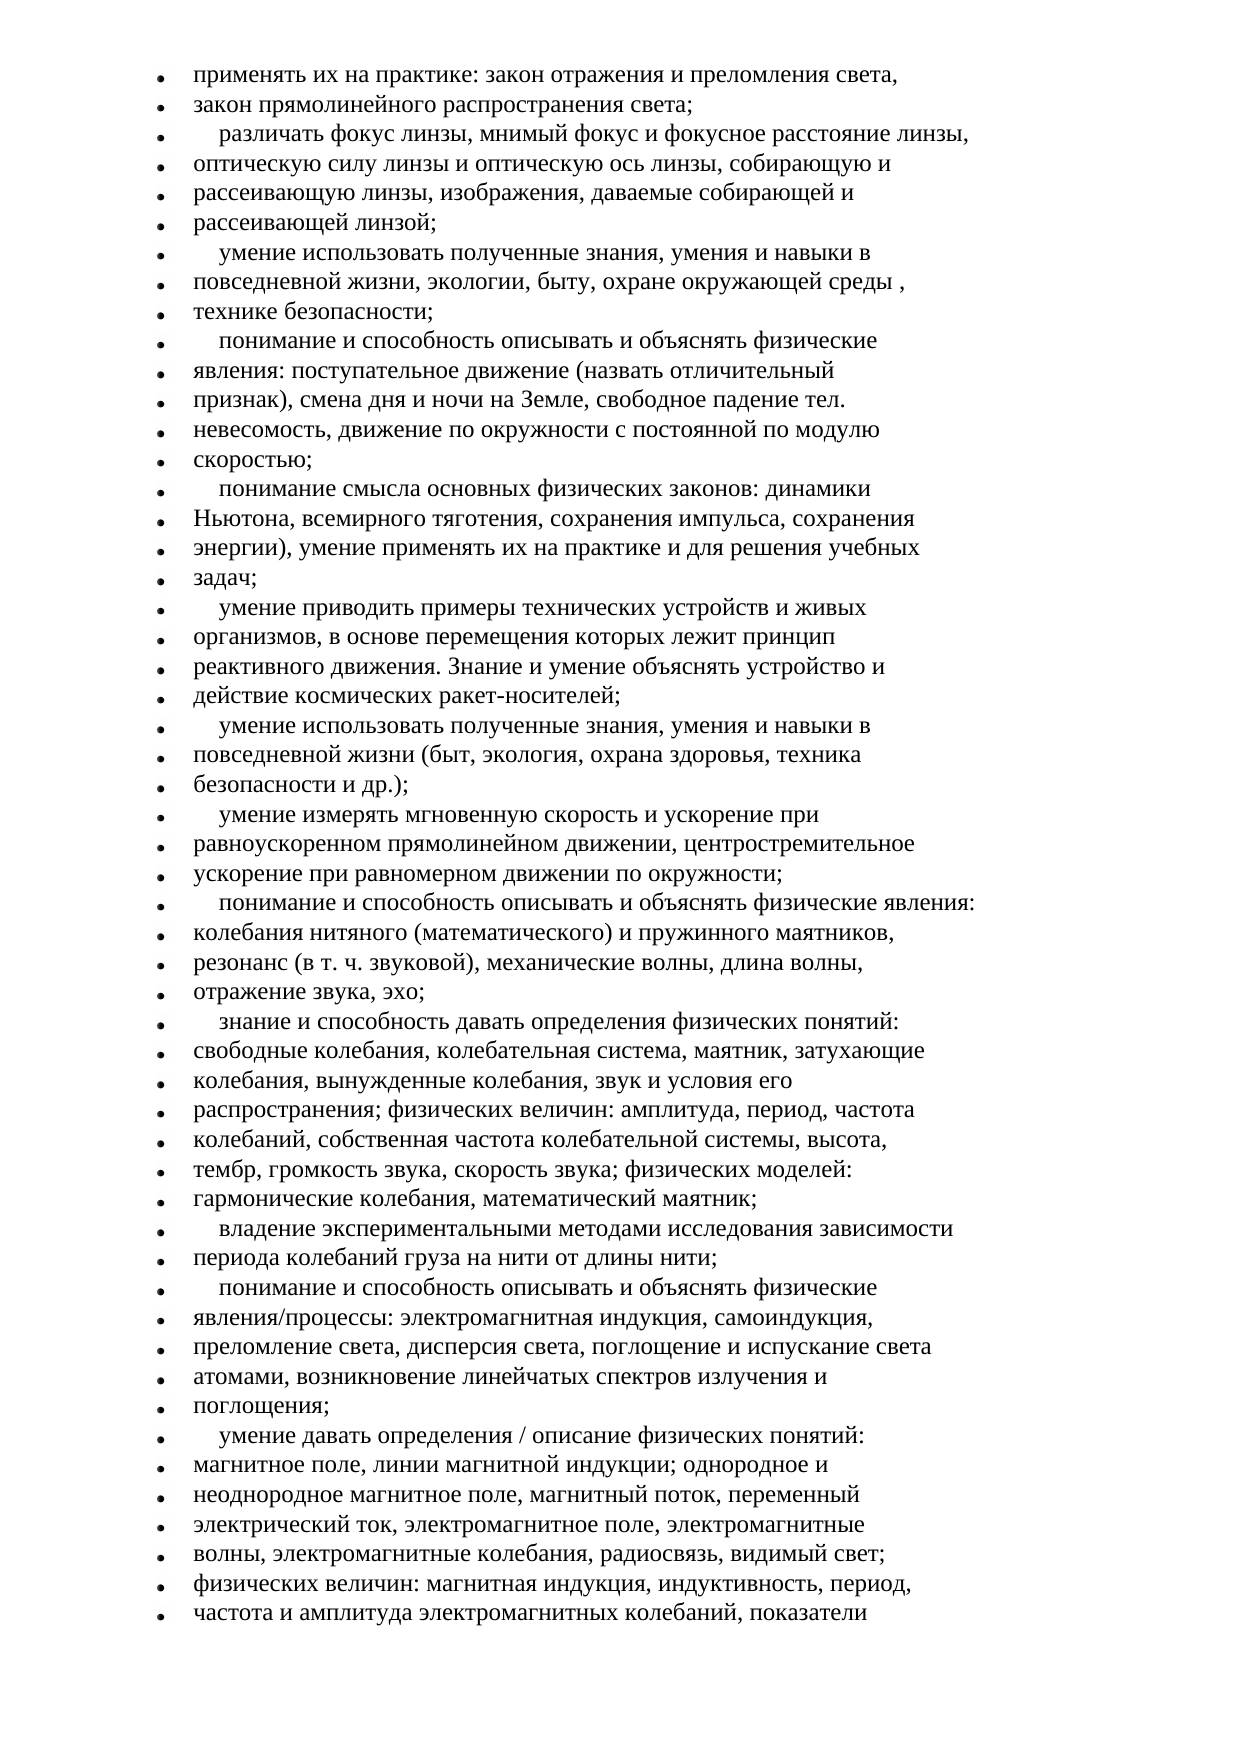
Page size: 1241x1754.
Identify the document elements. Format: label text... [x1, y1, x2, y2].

picture [156, 1012, 174, 1030]
picture [156, 1397, 174, 1414]
picture [156, 154, 174, 172]
list поглощения; [156, 1390, 1149, 1419]
list равноускоренном прямолинейном движении, центростремительное [156, 828, 1149, 857]
picture [156, 420, 174, 438]
picture [156, 775, 174, 793]
picture [156, 1456, 174, 1473]
list признак), смена дня и ночи на Земле, свободное падение тел. [156, 384, 1149, 413]
picture [156, 1160, 174, 1177]
picture [156, 657, 174, 675]
picture [156, 480, 174, 497]
list распространения; физических величин: амплитуда, период, частота [156, 1094, 1149, 1123]
picture [156, 361, 174, 379]
picture [156, 95, 174, 112]
list реактивного движения. Знание и умение объяснять устройство и [156, 651, 1149, 679]
picture [156, 509, 174, 527]
picture [156, 864, 174, 882]
picture [156, 1249, 174, 1266]
picture [156, 1574, 174, 1592]
list  умение использовать полученные знания, умения и навыки в [156, 710, 1149, 739]
list оптическую силу линзы и оптическую ось линзы, собирающую и [156, 148, 1149, 177]
list  понимание и способность описывать и объяснять физические [156, 325, 1149, 354]
picture [156, 805, 174, 822]
picture [156, 1604, 174, 1621]
picture [156, 598, 174, 615]
list периода колебаний груза на нити от длины нити; [156, 1242, 1149, 1271]
list отражение звука, эхо; [156, 976, 1149, 1005]
picture [156, 273, 174, 290]
picture [156, 953, 174, 970]
picture [156, 628, 174, 645]
list атомами, возникновение линейчатых спектров излучения и [156, 1361, 1149, 1389]
picture [156, 1219, 174, 1237]
list  умение приводить примеры технических устройств и живых [156, 592, 1149, 620]
picture [156, 1485, 174, 1503]
list явления: поступательное движение (назвать отличительный [156, 355, 1149, 384]
picture [156, 1338, 174, 1355]
picture [156, 746, 174, 763]
list преломление света, дисперсия света, поглощение и испускание света [156, 1331, 1149, 1360]
list  умение давать определения / описание физических понятий: [156, 1420, 1149, 1449]
list ускорение при равномерном движении по окружности; [156, 858, 1149, 887]
list гармонические колебания, математический маятник; [156, 1183, 1149, 1212]
picture [156, 243, 174, 260]
list рассеивающую линзы, изображения, даваемые собирающей и [156, 177, 1149, 206]
picture [156, 894, 174, 911]
list волны, электромагнитные колебания, радиосвязь, видимый свет; [156, 1538, 1149, 1567]
picture [156, 687, 174, 704]
picture [156, 1190, 174, 1207]
list рассеивающей линзой; [156, 207, 1149, 236]
picture [156, 332, 174, 349]
picture [156, 213, 174, 231]
list энергии), умение применять их на практике и для решения учебных [156, 532, 1149, 561]
picture [156, 1426, 174, 1444]
picture [156, 391, 174, 408]
picture [156, 1278, 174, 1296]
list колебания, вынужденные колебания, звук и условия его [156, 1065, 1149, 1094]
list технике безопасности; [156, 296, 1149, 324]
picture [156, 302, 174, 320]
list  знание и способность давать определения физических понятий: [156, 1006, 1149, 1034]
picture [156, 1101, 174, 1118]
picture [156, 184, 174, 201]
list применять их на практике: закон отражения и преломления света, [156, 59, 1149, 88]
picture [156, 835, 174, 852]
list неоднородное магнитное поле, магнитный поток, переменный [156, 1479, 1149, 1508]
list колебаний, собственная частота колебательной системы, высота, [156, 1124, 1149, 1153]
list частота и амплитуда электромагнитных колебаний, показатели [156, 1597, 1149, 1626]
list магнитное поле, линии магнитной индукции; однородное и [156, 1449, 1149, 1478]
list повседневной жизни (быт, экология, охрана здоровья, техника [156, 739, 1149, 768]
picture [156, 1042, 174, 1059]
list невесомость, движение по окружности с постоянной по модулю [156, 414, 1149, 443]
picture [156, 923, 174, 941]
list задач; [156, 562, 1149, 591]
list  владение экспериментальными методами исследования зависимости [156, 1213, 1149, 1242]
list колебания нитяного (математического) и пружинного маятников, [156, 917, 1149, 946]
list  понимание и способность описывать и объяснять физические [156, 1272, 1149, 1301]
list  понимание смысла основных физических законов: динамики [156, 473, 1149, 502]
list скоростью; [156, 444, 1149, 472]
list  понимание и способность описывать и объяснять физические явления: [156, 887, 1149, 916]
picture [156, 983, 174, 1000]
picture [156, 1071, 174, 1089]
picture [156, 1367, 174, 1385]
list тембр, громкость звука, скорость звука; физических моделей: [156, 1154, 1149, 1182]
picture [156, 65, 174, 83]
list организмов, в основе перемещения которых лежит принцип [156, 621, 1149, 650]
picture [156, 1130, 174, 1148]
list действие космических ракет-носителей; [156, 680, 1149, 709]
list безопасности и др.); [156, 769, 1149, 798]
picture [156, 716, 174, 734]
list физических величин: магнитная индукция, индуктивность, период, [156, 1568, 1149, 1597]
picture [156, 539, 174, 556]
picture [156, 1308, 174, 1325]
picture [156, 1515, 174, 1532]
list повседневной жизни, экологии, быту, охране окружающей среды , [156, 266, 1149, 295]
picture [156, 568, 174, 586]
list  умение использовать полученные знания, умения и навыки в [156, 237, 1149, 265]
list Ньютона, всемирного тяготения, сохранения импульса, сохранения [156, 503, 1149, 532]
picture [156, 450, 174, 467]
list закон прямолинейного распространения света; [156, 89, 1149, 117]
list явления/процессы: электромагнитная индукция, самоиндукция, [156, 1302, 1149, 1330]
picture [156, 1545, 174, 1562]
picture [156, 125, 174, 142]
list электрический ток, электромагнитное поле, электромагнитные [156, 1509, 1149, 1537]
list свободные колебания, колебательная система, маятник, затухающие [156, 1035, 1149, 1064]
list  умение измерять мгновенную скорость и ускорение при [156, 799, 1149, 827]
list  различать фокус линзы, мнимый фокус и фокусное расстояние линзы, [156, 118, 1149, 147]
list резонанс (в т. ч. звуковой), механические волны, длина волны, [156, 947, 1149, 975]
